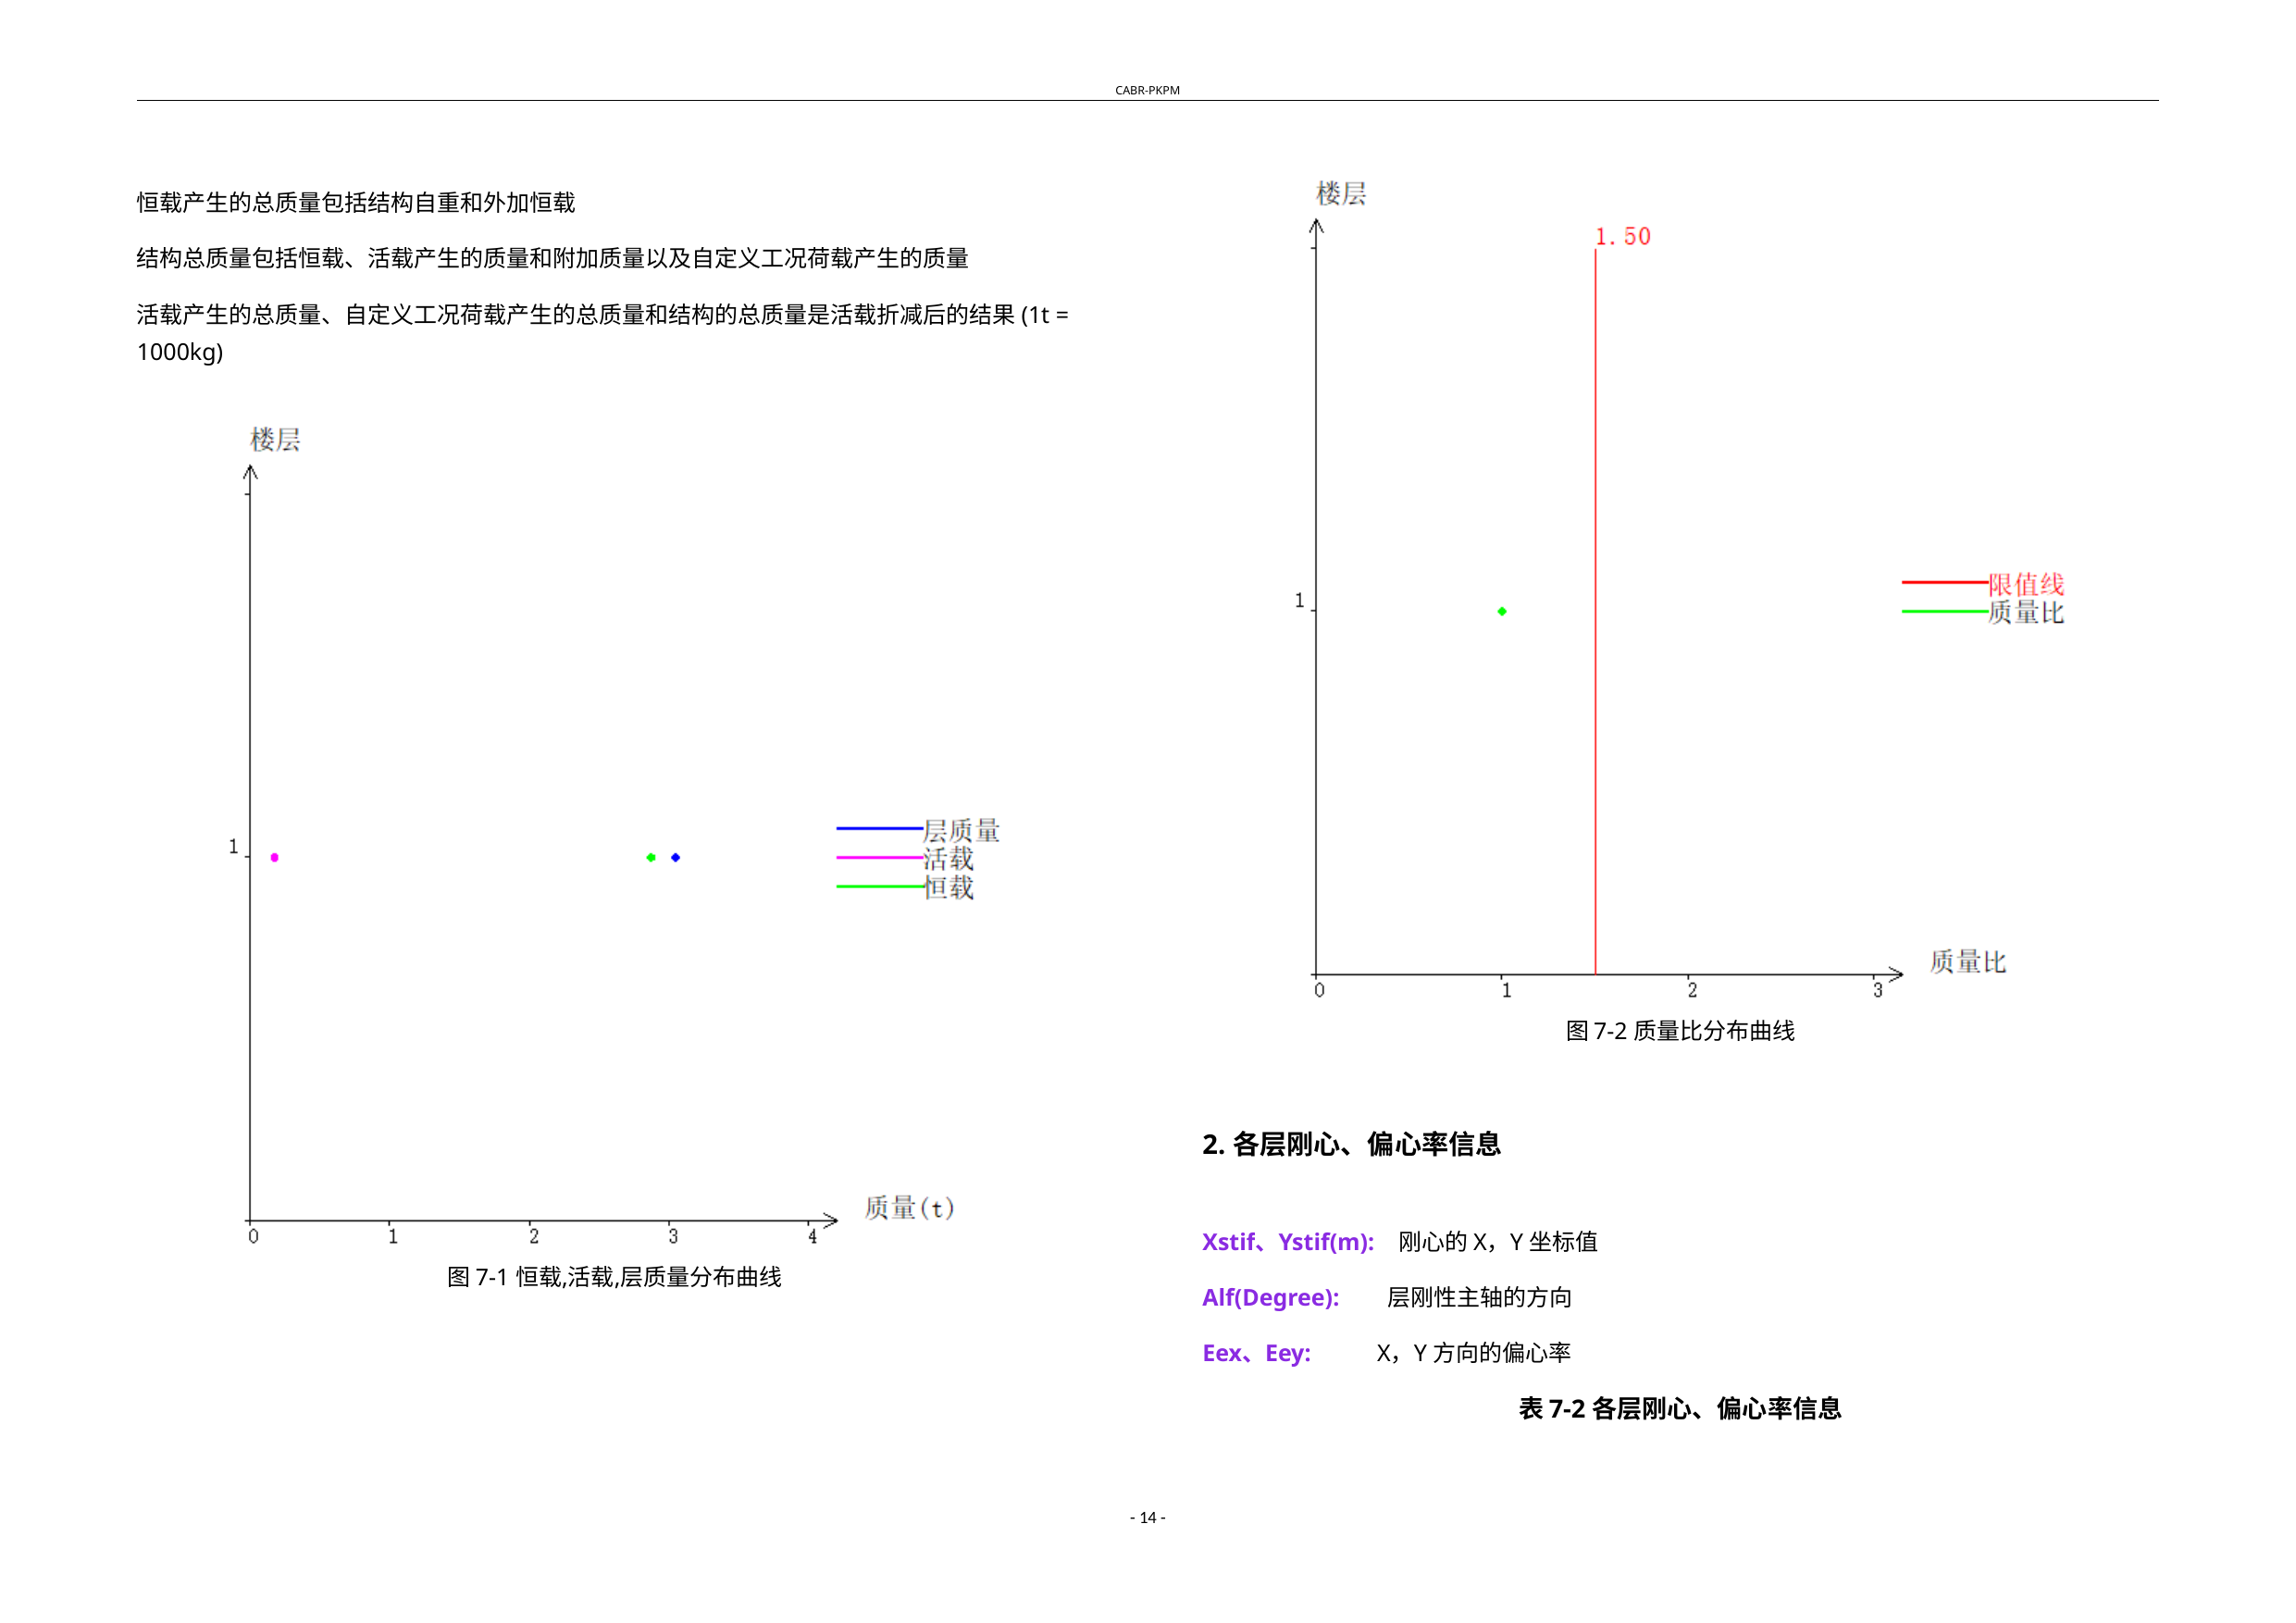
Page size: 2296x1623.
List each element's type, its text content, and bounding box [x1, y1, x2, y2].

picture [205, 426, 1025, 1246]
text 图7-1 恒载,活载,层质量分布曲线 [137, 1254, 1093, 1297]
text 恒载产生的总质量包括结构自重和外加恒载 [137, 180, 1093, 223]
picture [1271, 180, 2091, 1000]
text Xstif、Ystif(m): 刚心的 X，Y 坐标值 [1202, 1219, 2159, 1262]
text 结构总质量包括恒载、活载产生的质量和附加质量以及自定义工况荷载产生的质量 [137, 235, 1093, 279]
text 表7-2 各层刚心、偏心率信息 [1202, 1386, 2159, 1430]
text Eex、Eey: X，Y 方向的偏心率 [1202, 1330, 2159, 1373]
text 图7-2 质量比分布曲线 [1202, 1008, 2159, 1051]
text 活载产生的总质量、自定义工况荷载产生的总质量和结构的总质量是活载折减后的结果 (1t = 1000kg) [137, 291, 1093, 367]
subtitle 2. 各层刚心、偏心率信息 [1202, 1121, 2159, 1165]
text Alf(Degree): 层刚性主轴的方向 [1202, 1274, 2159, 1318]
